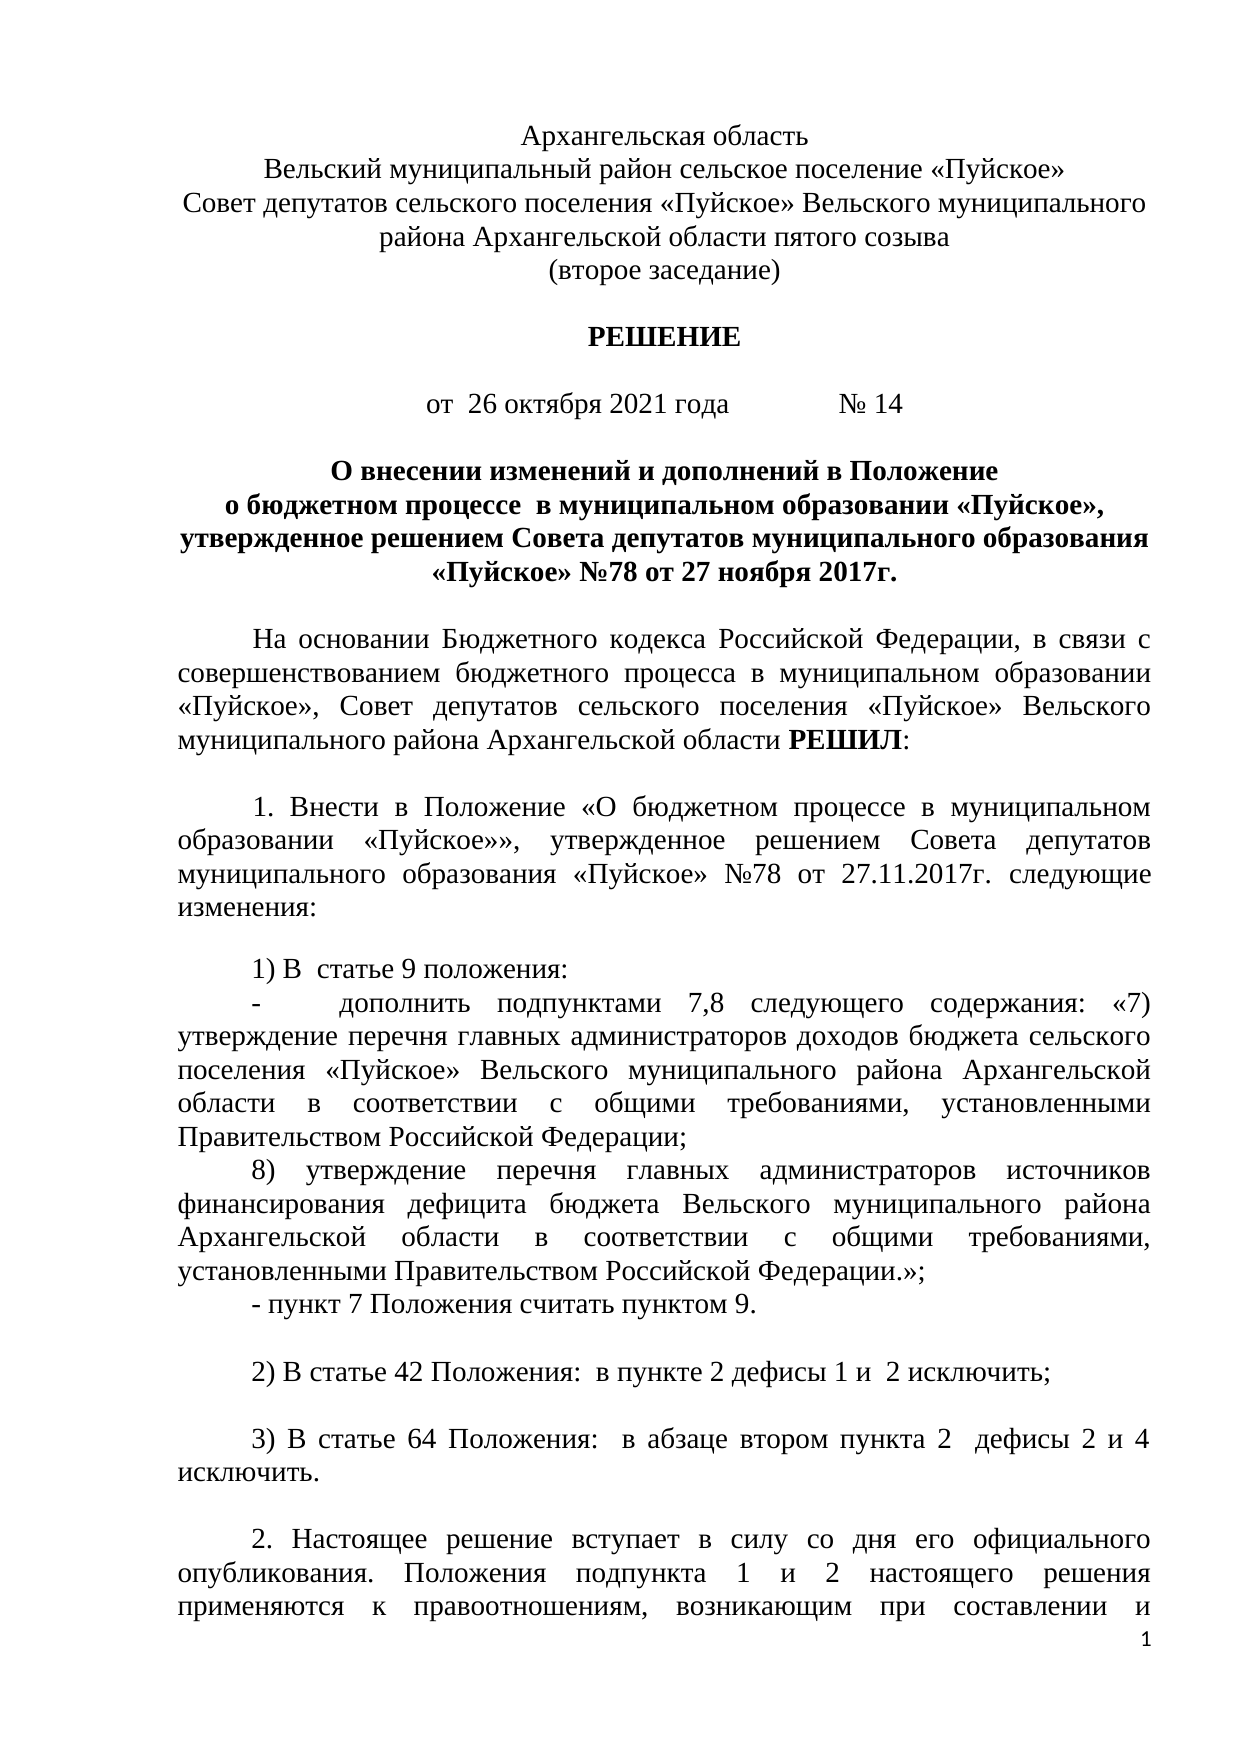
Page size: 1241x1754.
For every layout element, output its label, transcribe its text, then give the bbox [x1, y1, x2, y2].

text РЕШЕНИЕ [177, 319, 1152, 353]
text Архангельская область [177, 118, 1152, 152]
text - пункт 7 Положения считать пунктом 9. [177, 1287, 1152, 1320]
text от 26 октября 2021 года № 14 [177, 386, 1152, 420]
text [177, 1521, 1152, 1622]
text Вельский муниципальный район сельское поселение «Пуйское» [177, 152, 1152, 185]
text 8) утверждение перечня главных администраторов источников финансирования дефицита бюджета Вельского муниципального района Архангельской области в соответствии с общими требованиями, установленными Правительством Российской Федерации.»; [177, 1152, 1152, 1287]
text - дополнить подпунктами 7,8 следующего содержания: «7) утверждение перечня главных администраторов доходов бюджета сельского поселения «Пуйское» Вельского муниципального района Архангельской области в соответствии с общими требованиями, установленными Правительством Российской Федерации; [177, 985, 1152, 1152]
text О внесении изменений и дополнений в Положение [177, 453, 1152, 487]
text На основании Бюджетного кодекса Российской Федерации, в связи с совершенствованием бюджетного процесса в муниципальном образовании «Пуйское», Совет депутатов сельского поселения «Пуйское» Вельского муниципального района Архангельской области РЕШИЛ: [177, 621, 1152, 755]
text 1) В статье 9 положения: [177, 951, 1152, 985]
text 1. Внести в Положение «О бюджетном процессе в муниципальном образовании «Пуйское»», утвержденное решением Совета депутатов муниципального образования «Пуйское» №78 от 27.11.2017г. следующие изменения: [177, 789, 1152, 923]
text о бюджетном процессе в муниципальном образовании «Пуйское», утвержденное решением Совета депутатов муниципального образования «Пуйское» №78 от 27 ноября 2017г. [177, 487, 1152, 588]
text 3) В статье 64 Положения: в абзаце втором пункта 2 дефисы 2 и 4 исключить. [177, 1421, 1152, 1488]
text (второе заседание) [177, 252, 1152, 286]
text Совет депутатов сельского поселения «Пуйское» Вельского муниципального района Архангельской области пятого созыва [177, 185, 1152, 252]
text 2) В статье 42 Положения: в пункте 2 дефисы 1 и 2 исключить; [177, 1354, 1152, 1387]
